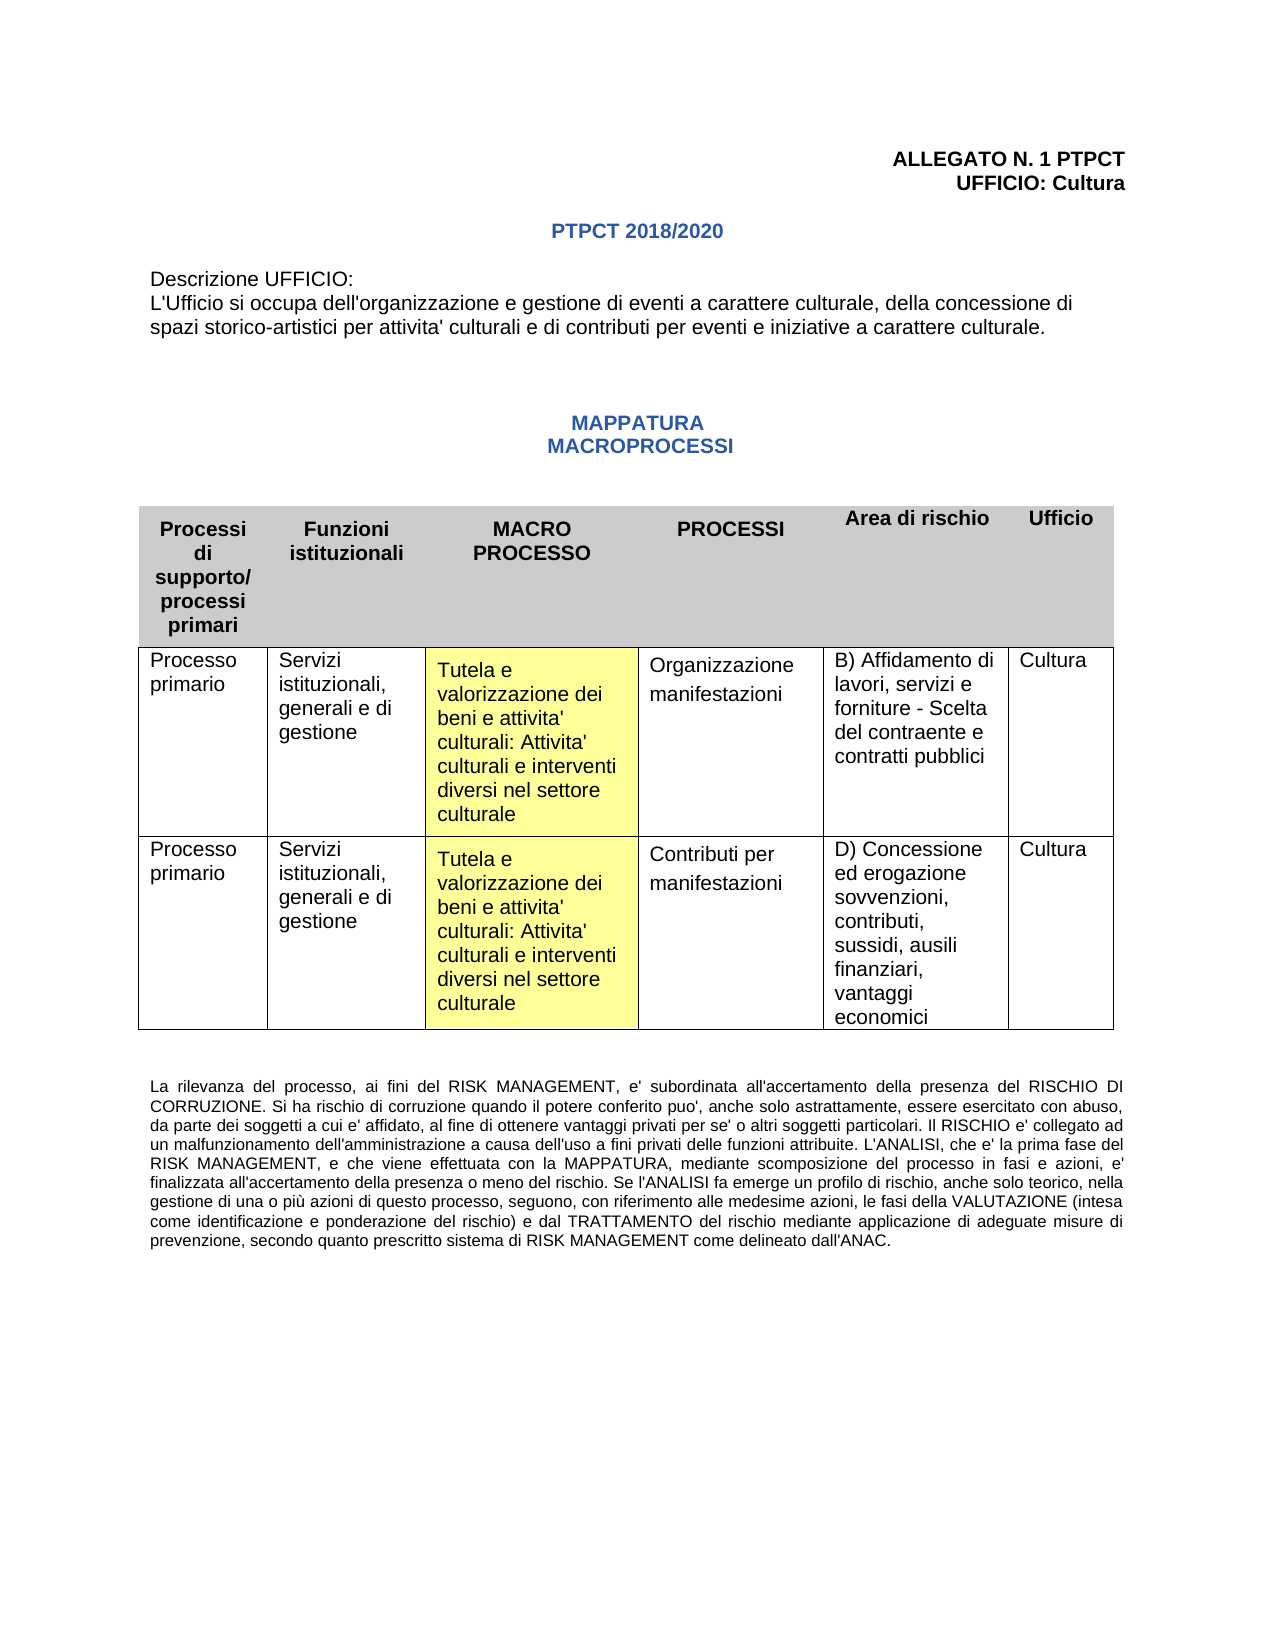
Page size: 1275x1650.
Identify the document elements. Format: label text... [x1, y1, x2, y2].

text La rilevanza del processo, ai fini del RISK MANAGEMENT, e' subordinata all'accertamento della presenza del RISCHIO DI CORRUZIONE. Si ha rischio di corruzione quando il potere conferito puo', anche solo astrattamente, essere esercitato con abuso, da parte dei soggetti a cui e' affidato, al fine di ottenere vantaggi privati per se' o altri soggetti particolari. Il RISCHIO e' collegato ad un malfunzionamento dell'amministrazione a causa dell'uso a fini privati delle funzioni attribuite. L'ANALISI, che e' la prima fase del RISK MANAGEMENT, e che viene effettuata con la MAPPATURA, mediante scomposizione del processo in fasi e azioni, e' finalizzata all'accertamento della presenza o meno del rischio. Se l'ANALISI fa emerge un profilo di rischio, anche solo teorico, nella gestione di una o più azioni di questo processo, seguono, con riferimento alle medesime azioni, le fasi della VALUTAZIONE (intesa come identificazione e ponderazione del rischio) e dal TRATTAMENTO del rischio mediante applicazione di adeguate misure di prevenzione, secondo quanto prescritto sistema di RISK MANAGEMENT come delineato dall'ANAC. [150, 1077, 1125, 1250]
table_cell Cultura [1009, 648, 1113, 836]
text L'Ufficio si occupa dell'organizzazione e gestione di eventi a carattere culturale, della concessione di spazi storico-artistici per attivita' culturali e di contributi per eventi e iniziative a carattere culturale. [150, 291, 1125, 338]
table_header MACRO PROCESSO [426, 506, 638, 647]
table_cell Organizzazione manifestazioni [639, 648, 823, 836]
text PTPCT 2018/2020 [150, 219, 1125, 243]
text ALLEGATO N. 1 PTPCT [150, 147, 1125, 171]
table_cell Contributi per manifestazioni [639, 837, 823, 1028]
table_cell Processo primario [139, 648, 267, 836]
table_cell Tutela e valorizzazione dei beni e attivita' culturali: Attivita' culturali e interventi diversi nel settore culturale [426, 648, 638, 836]
table_cell Cultura [1009, 837, 1113, 1028]
table_cell B) Affidamento di lavori, servizi e forniture - Scelta del contraente e contratti pubblici [824, 648, 1008, 836]
table_cell Tutela e valorizzazione dei beni e attivita' culturali: Attivita' culturali e interventi diversi nel settore culturale [426, 837, 638, 1028]
table_cell Servizi istituzionali, generali e di gestione [268, 648, 425, 836]
text MACROPROCESSI [150, 434, 1125, 458]
text Descrizione UFFICIO: [150, 267, 1125, 291]
text MAPPATURA [150, 410, 1125, 434]
table_cell D) Concessione ed erogazione sovvenzioni, contributi, sussidi, ausili finanziari, vantaggi economici [824, 837, 1008, 1028]
table_header Funzioni istituzionali [267, 506, 426, 647]
table_header PROCESSI [638, 506, 823, 647]
table_header Ufficio [1008, 506, 1114, 647]
table_cell Servizi istituzionali, generali e di gestione [268, 837, 425, 1028]
table_cell Processo primario [139, 837, 267, 1028]
table_header Processi di supporto/processi primari [139, 506, 267, 647]
text UFFICIO: Cultura [150, 171, 1125, 195]
table_header Area di rischio [823, 506, 1008, 647]
